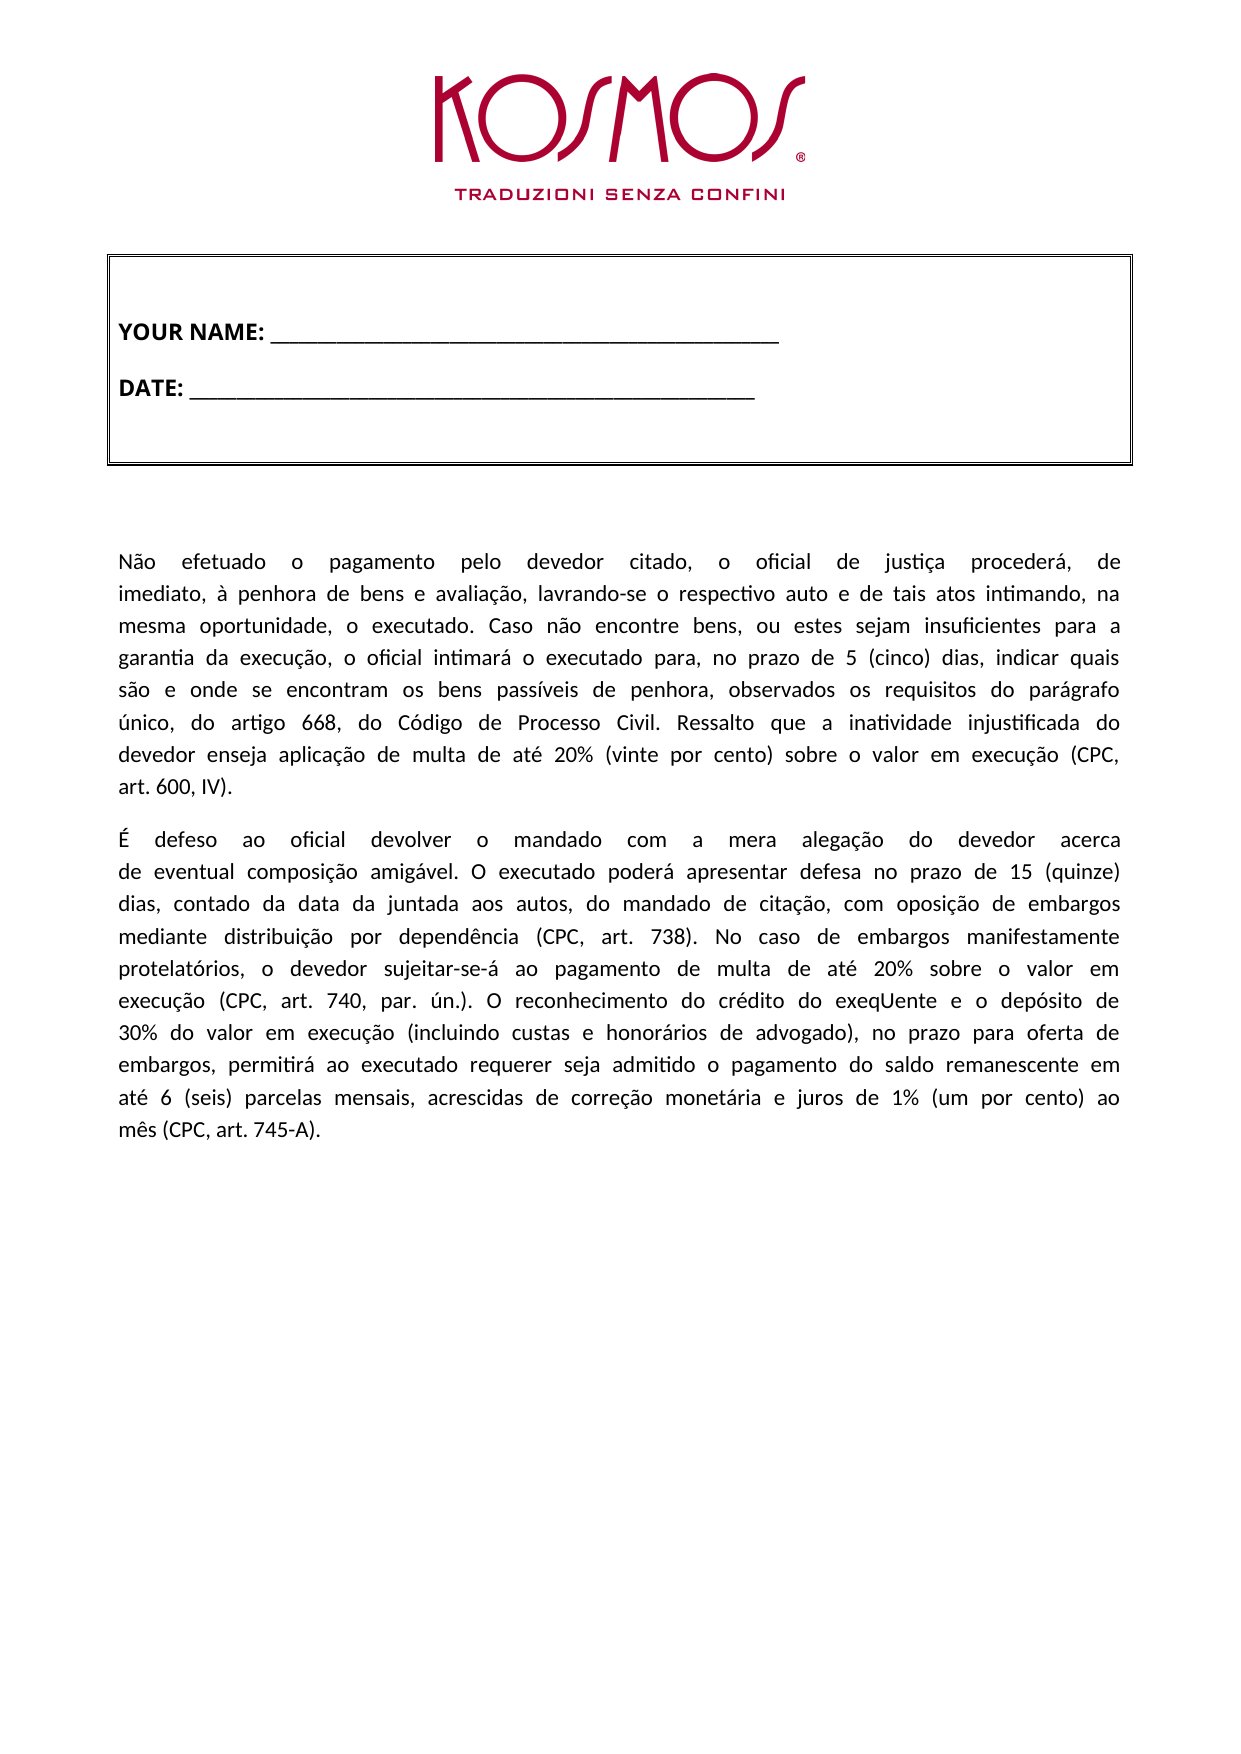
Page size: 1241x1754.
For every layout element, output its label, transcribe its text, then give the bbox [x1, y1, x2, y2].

text DATE: ____________________________________________________________ [110, 367, 1130, 403]
text YOUR NAME: ______________________________________________________ [110, 310, 1130, 347]
text Não efetuado o pagamento pelo devedor citado, o oficial de justiça procederá, de imediato, à penhora de bens e avaliação, lavrando-se o respectivo auto e de tais atos intimando, na mesma oportunidade, o executado. Caso não encontre bens, ou estes sejam insuficientes para a garantia da execução, o oficial intimará o executado para, no prazo de 5 (cinco) dias, indicar quais são e onde se encontram os bens passíveis de penhora, observados os requisitos do parágrafo único, do artigo 668, do Código de Processo Civil. Ressalto que a inatividade injustificada do devedor enseja aplicação de multa de até 20% (vinte por cento) sobre o valor em execução (CPC, art. 600, IV). [118, 547, 1122, 800]
picture [435, 73, 806, 204]
text É defeso ao oficial devolver o mandado com a mera alegação do devedor acerca de eventual composição amigável. O executado poderá apresentar defesa no prazo de 15 (quinze) dias, contado da data da juntada aos autos, do mandado de citação, com oposição de embargos mediante distribuição por dependência (CPC, art. 738). No caso de embargos manifestamente protelatórios, o devedor sujeitar-se-á ao pagamento de multa de até 20% sobre o valor em execução (CPC, art. 740, par. ún.). O reconhecimento do crédito do exeqUente e o depósito de 30% do valor em execução (incluindo custas e honorários de advogado), no prazo para oferta de embargos, permitirá ao executado requerer seja admitido o pagamento do saldo remanescente em até 6 (seis) parcelas mensais, acrescidas de correção monetária e juros de 1% (um por cento) ao mês (CPC, art. 745-A). [118, 825, 1122, 1143]
